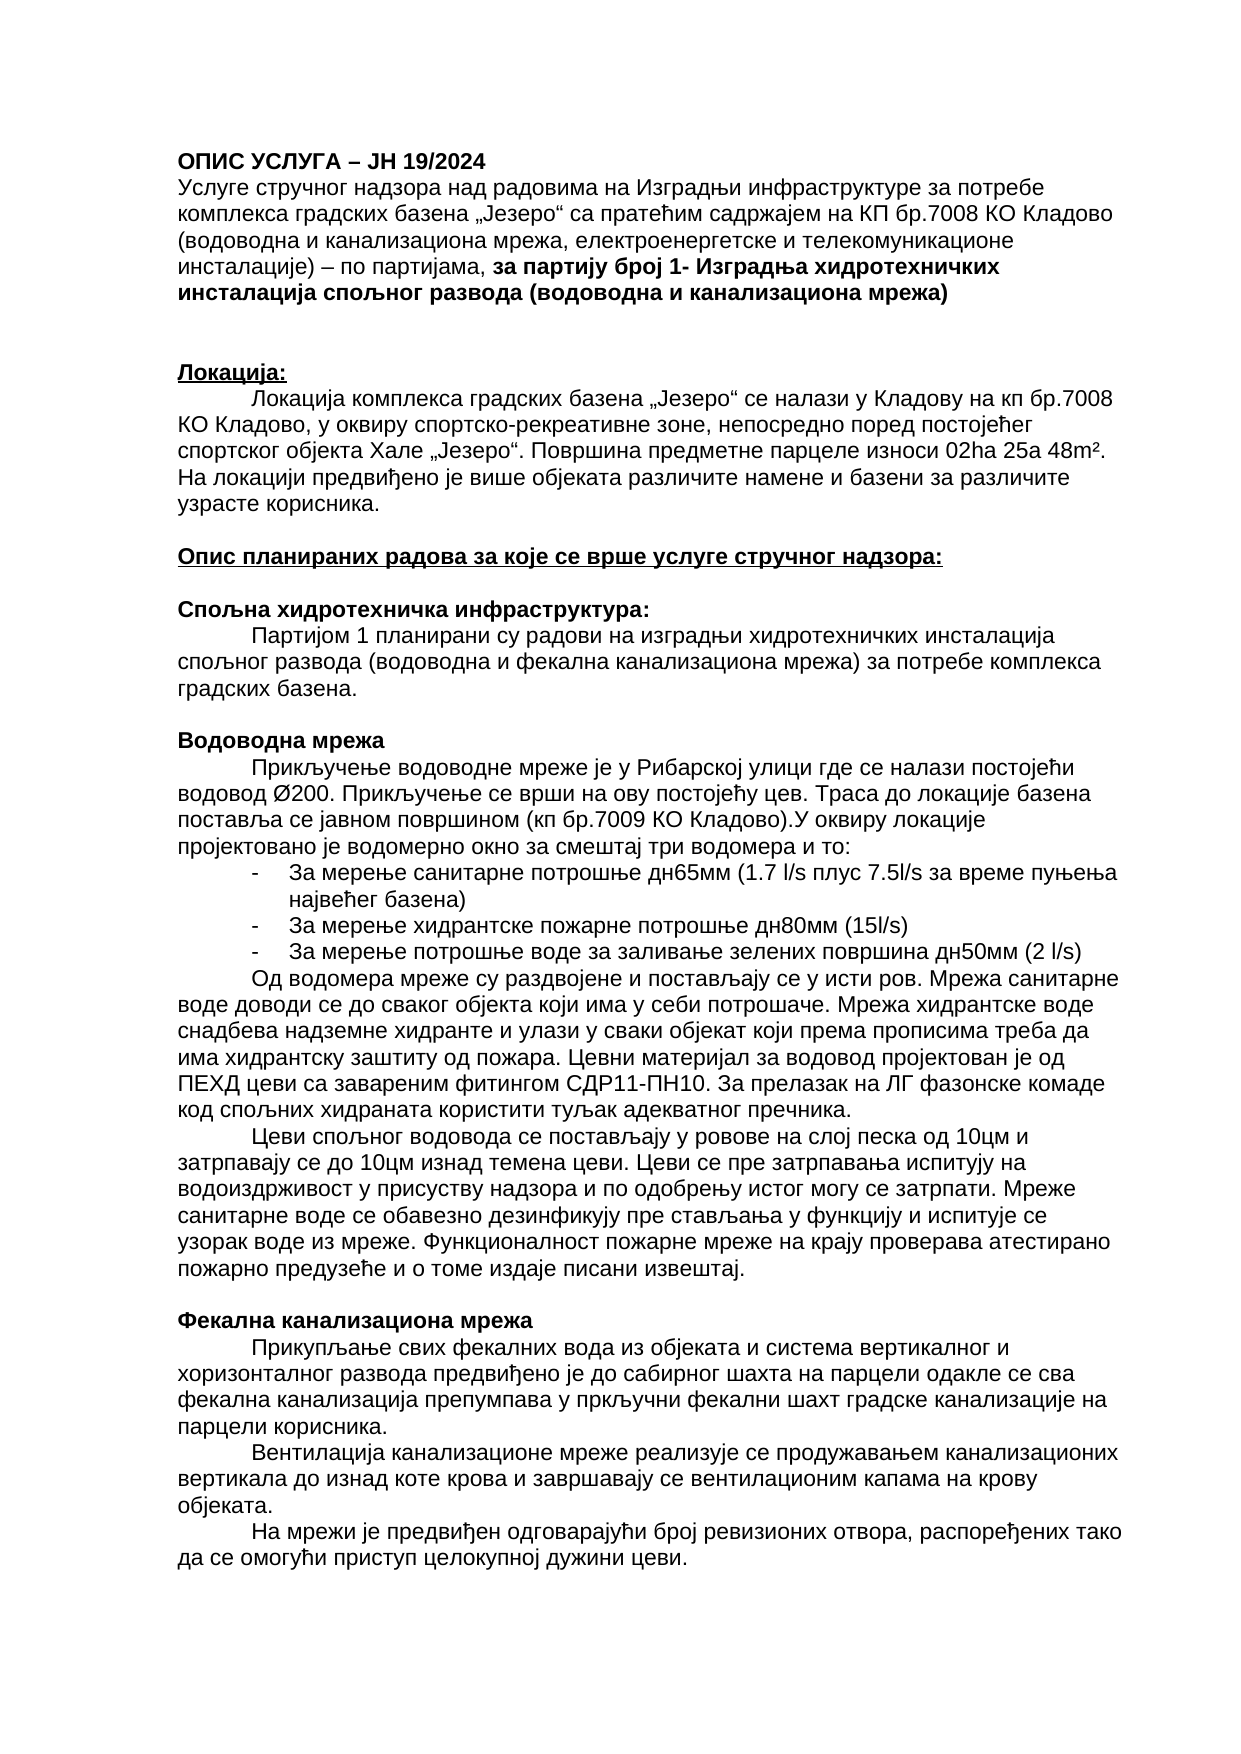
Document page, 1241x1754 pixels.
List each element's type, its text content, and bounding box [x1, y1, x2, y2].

list За мерење санитарне потрошње дн65мм (1.7 l/s плус 7.5l/s за време пуњења највећег базена) [251, 859, 1122, 912]
text Партијом 1 планирани су радови на изградњи хидротехничких инсталација спољног развода (водоводна и фекална канализациона мрежа) за потребе комплекса градских базена. [177, 622, 1122, 701]
text Вентилација канализационе мреже реализује се продужавањем канализационих вертикала до изнад коте крова и завршавају се вентилационим капама на крову објеката. [177, 1439, 1122, 1518]
text На мрежи је предвиђен одговарајући број ревизионих отвора, распоређених тако да се омогући приступ целокупној дужини цеви. [177, 1518, 1122, 1571]
text Прикупљање свих фекалних вода из објеката и система вертикалног и хоризонталног развода предвиђено је до сабирног шахта на парцели одакле се сва фекална канализација препумпава у пркључни фекални шахт градске канализације на парцели корисника. [177, 1333, 1122, 1439]
text Опис планираних радова за које се врше услуге стручног надзора: [177, 543, 1122, 569]
list За мерење потрошње воде за заливање зелених површина дн50мм (2 l/s) [251, 938, 1122, 964]
text воде доводи се до сваког објекта који има у себи потрошаче. Мрежа хидрантске воде снадбева надземне хидранте и улази у сваки објекат који према прописима треба да има хидрантску заштиту од пожара. Цевни материјал за водовод пројектован је од ПЕХД цеви са завареним фитингом СДР11-ПН10. За прелазак на ЛГ фазонске комаде код спољних хидраната користити туљак адекватног пречника. [177, 991, 1122, 1123]
text Спољна хидротехничка инфраструктура: [177, 596, 1122, 622]
text затрпавају се до 10цм изнад темена цеви. Цеви се пре затрпавања испитују на водоиздрживост у присуству надзора и по одобрењу истог могу се затрпати. Мреже санитарне воде се обавезно дезинфикују пре стављања у функцију и испитује се узорак воде из мреже. Функционалност пожарне мреже на крају проверава атестирано пожарно предузеће и о томе издаје писани извештај. [177, 1149, 1122, 1281]
text Од водомера мреже су раздвојене и постављају се у исти ров. Мрежа санитарне [251, 964, 1122, 991]
text Локација комплекса градских базена „Језеро“ се налази у Кладову на кп бр.7008 КО Кладово, у оквиру спортско-рекреативне зоне, непосредно поред постојећег спортског објекта Хале „Језеро“. Површина предметне парцеле износи 02hа 25а 48m². На локацији предвиђено је више објеката различите намене и базени за различите узрасте корисника. [177, 385, 1122, 517]
text ОПИС УСЛУГА – ЈН 19/2024 [177, 148, 1122, 174]
text Локација: [177, 358, 1122, 385]
text Фекална канализациона мрежа [177, 1307, 1122, 1333]
list За мерење хидрантске пожарне потрошње дн80мм (15l/s) [251, 912, 1122, 938]
text Цеви спољног водовода се постављају у ровове на слој песка од 10цм и [251, 1123, 1122, 1149]
text Прикључење водоводне мреже је у Рибарској улици где се налази постојећи водовод Ø200. Прикључење се врши на ову постојећу цев. Траса до локације базена поставља се јавном површином (кп бр.7009 КО Кладово).У оквиру локације пројектовано је водомерно окно за смештај три водомера и то: [177, 754, 1122, 859]
text Услуге стручног надзора над радовима на Изградњи инфраструктуре за потребе комплекса градских базена „Језеро“ са пратећим садржајем на КП бр.7008 КО Кладово (водоводна и канализациона мрежа, електроенергетске и телекомуникационе инсталације) – по партијама, за партију број 1- Изградња хидротехничких инсталација спољног развода (водоводна и канализациона мрежа) [177, 174, 1122, 306]
text Водоводна мрежа [177, 727, 1122, 754]
